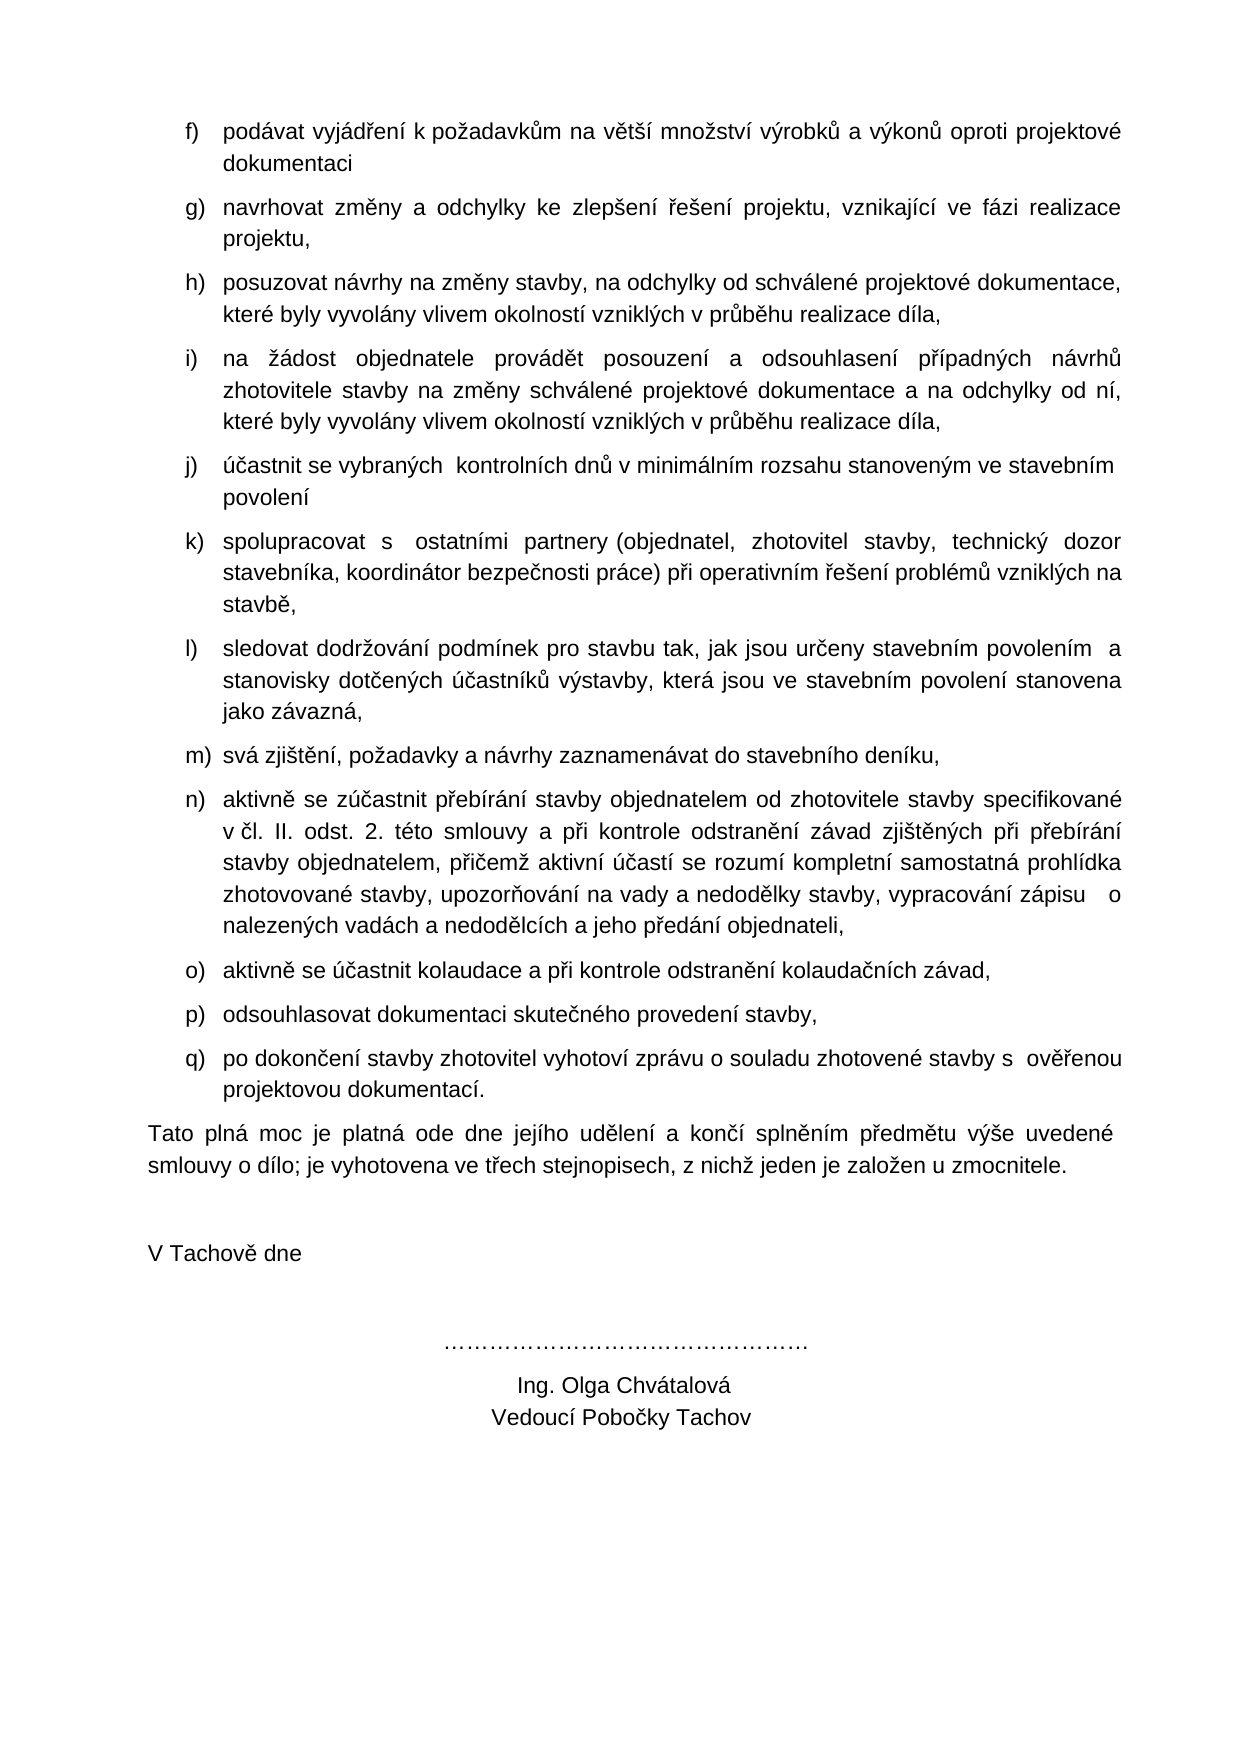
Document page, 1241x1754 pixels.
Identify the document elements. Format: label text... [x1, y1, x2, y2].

list svá zjištění, požadavky a návrhy zaznamenávat do stavebního deníku, [185, 742, 1122, 768]
list podávat vyjádření k požadavkům na větší množství výrobků a výkonů oproti projektové dokumentaci [185, 118, 1122, 176]
list aktivně se účastnit kolaudace a při kontrole odstranění kolaudačních závad, [185, 957, 1122, 983]
list odsouhlasovat dokumentaci skutečného provedení stavby, [185, 1001, 1122, 1027]
list sledovat dodržování podmínek pro stavbu tak, jak jsou určeny stavebním povolením a stanovisky dotčených účastníků výstavby, která jsou ve stavebním povolení stanovena jako závazná, [185, 635, 1122, 724]
text Vedoucí Pobočky Tachov [148, 1404, 1122, 1430]
list aktivně se zúčastnit přebírání stavby objednatelem od zhotovitele stavby specifikované v čl. II. odst. 2. této smlouvy a při kontrole odstranění závad zjištěných při přebírání stavby objednatelem, přičemž aktivní účastí se rozumí kompletní samostatná prohlídka zhotovované stavby, upozorňování na vady a nedodělky stavby, vypracování zápisu o nalezených vadách a nedodělcích a jeho předání objednateli, [185, 786, 1122, 939]
text Tato plná moc je platná ode dne jejího udělení a končí splněním předmětu výše uvedené smlouvy o dílo; je vyhotovena ve třech stejnopisech, z nichž jeden je založen u zmocnitele. [148, 1120, 1115, 1178]
list spolupracovat s ostatními partnery (objednatel, zhotovitel stavby, technický dozor stavebníka, koordinátor bezpečnosti práce) při operativním řešení problémů vzniklých na stavbě, [185, 528, 1122, 617]
list po dokončení stavby zhotovitel vyhotoví zprávu o souladu zhotovené stavby s ověřenou projektovou dokumentací. [185, 1045, 1122, 1103]
text ………………………………………… [369, 1328, 1122, 1354]
list navrhovat změny a odchylky ke zlepšení řešení projektu, vznikající ve fázi realizace projektu, [185, 194, 1122, 252]
list posuzovat návrhy na změny stavby, na odchylky od schválené projektové dokumentace, které byly vyvolány vlivem okolností vzniklých v průběhu realizace díla, [185, 269, 1122, 327]
list na žádost objednatele provádět posouzení a odsouhlasení případných návrhů zhotovitele stavby na změny schválené projektové dokumentace a na odchylky od ní, které byly vyvolány vlivem okolností vzniklých v průběhu realizace díla, [185, 345, 1122, 434]
text V Tachově dne [148, 1240, 1115, 1266]
text Ing. Olga Chvátalová [148, 1372, 1122, 1398]
list účastnit se vybraných kontrolních dnů v minimálním rozsahu stanoveným ve stavebním povolení [185, 452, 1122, 510]
